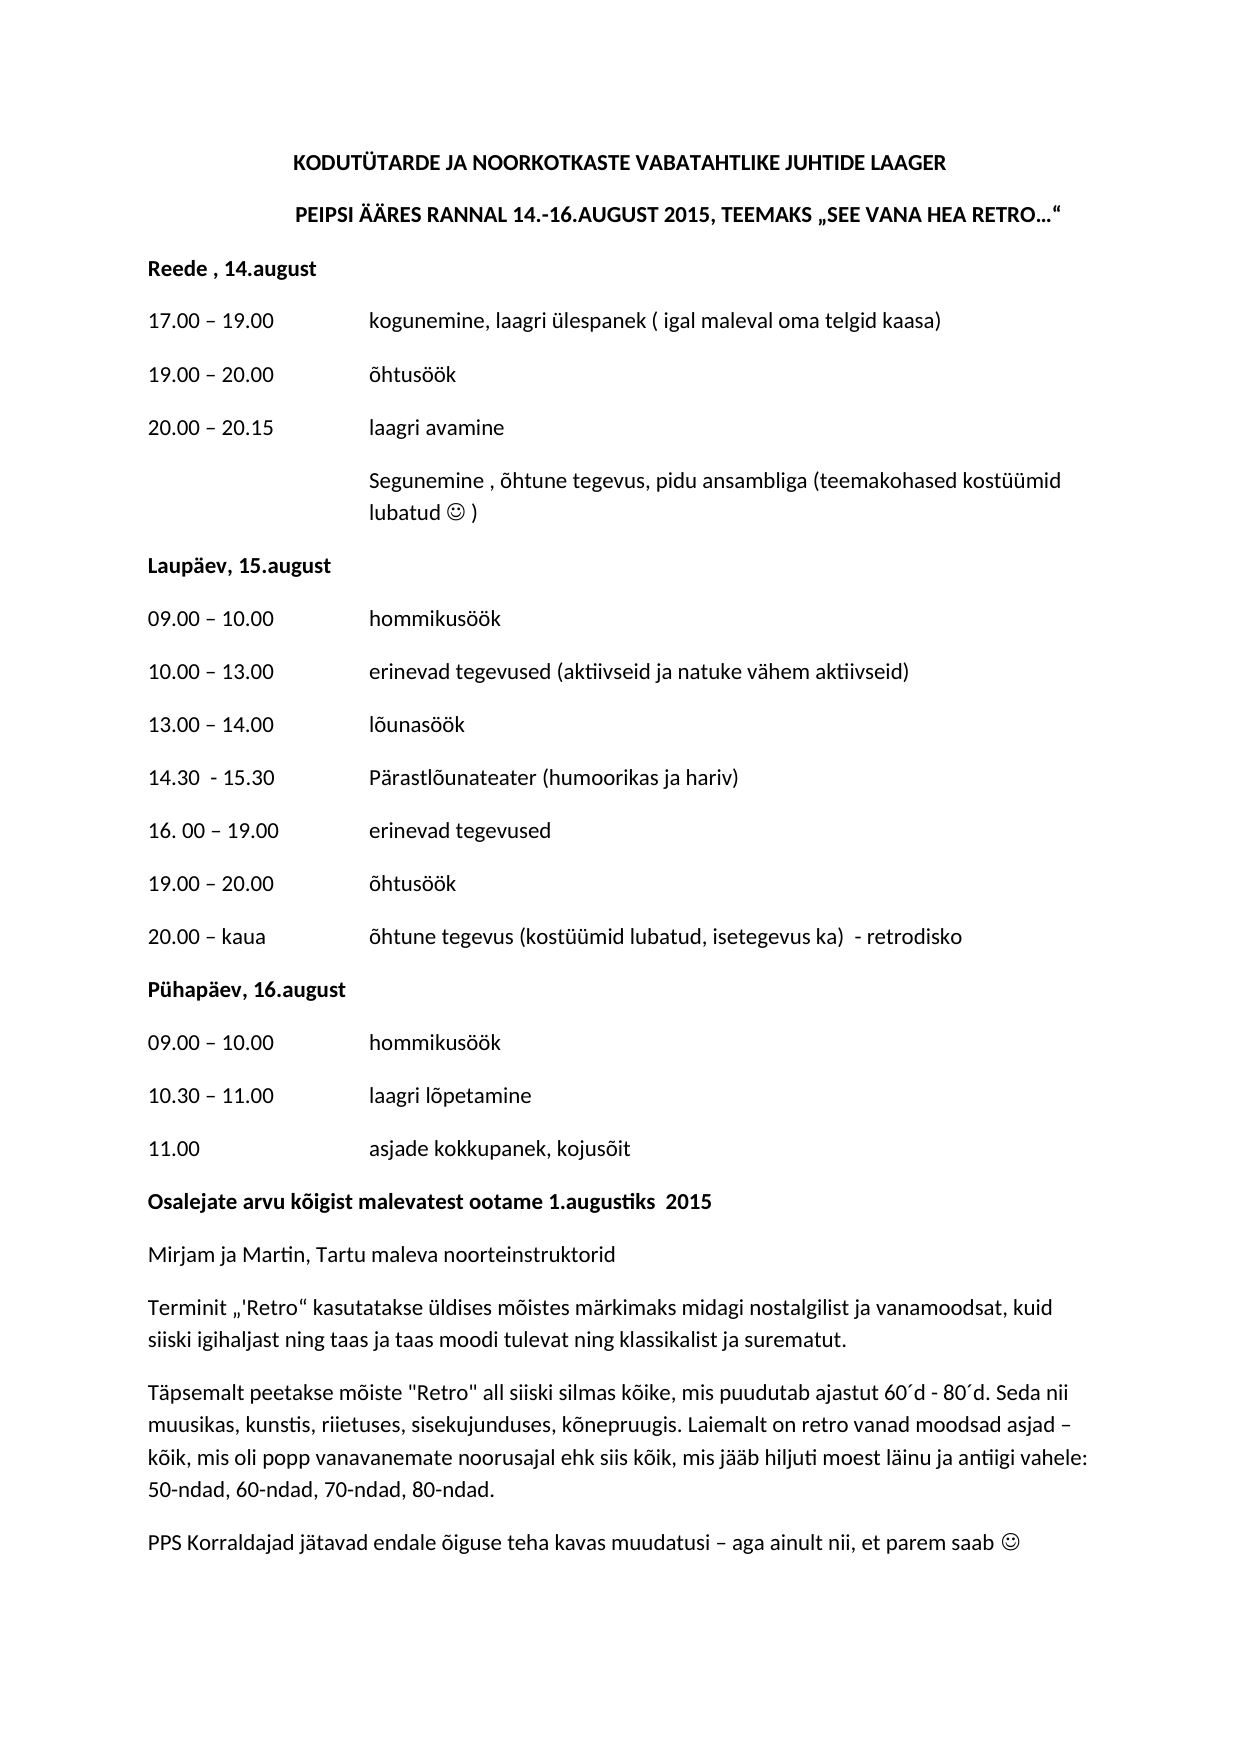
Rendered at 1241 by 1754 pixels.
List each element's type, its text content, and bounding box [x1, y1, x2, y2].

text Laupäev, 15.august [148, 551, 1093, 579]
text 16. 00 – 19.00 erinevad tegevused [148, 816, 1093, 844]
text 20.00 – 20.15 laagri avamine [148, 413, 1093, 441]
text 17.00 – 19.00 kogunemine, laagri ülespanek ( igal maleval oma telgid kaasa) [148, 307, 1093, 335]
text 09.00 – 10.00 hommikusöök [148, 604, 1093, 632]
text 19.00 – 20.00 õhtusöök [148, 360, 1093, 388]
text 13.00 – 14.00 lõunasöök [148, 710, 1093, 738]
text Täpsemalt peetakse mõiste "Retro" all siiski silmas kõike, mis puudutab ajastut 60´d - 80´d. Seda nii muusikas, kunstis, riietuses, sisekujunduses, kõnepruugis. Laiemalt on retro vanad moodsad asjad – kõik, mis oli popp vanavanemate noorusajal ehk siis kõik, mis jääb hiljuti moest läinu ja antiigi vahele: 50-ndad, 60-ndad, 70-ndad, 80-ndad. [148, 1378, 1093, 1503]
text Pühapäev, 16.august [148, 975, 1093, 1003]
text PEIPSI ÄÄRES RANNAL 14.-16.AUGUST 2015, TEEMAKS „SEE VANA HEA RETRO…“ [221, 201, 1093, 229]
text KODUTÜTARDE JA NOORKOTKASTE VABATAHTLIKE JUHTIDE LAAGER [148, 148, 1093, 176]
text 09.00 – 10.00 hommikusöök [148, 1028, 1093, 1056]
text Terminit „'Retro“ kasutatakse üldises mõistes märkimaks midagi nostalgilist ja vanamoodsat, kuid siiski igihaljast ning taas ja taas moodi tulevat ning klassikalist ja surematut. [148, 1293, 1093, 1353]
text 10.00 – 13.00 erinevad tegevused (aktiivseid ja natuke vähem aktiivseid) [148, 657, 1093, 685]
text 20.00 – kaua õhtune tegevus (kostüümid lubatud, isetegevus ka) - retrodisko [148, 922, 1093, 950]
text Mirjam ja Martin, Tartu maleva noorteinstruktorid [148, 1240, 1093, 1268]
text Segunemine , õhtune tegevus, pidu ansambliga (teemakohased kostüümid lubatud ) [369, 466, 1093, 526]
text 14.30 - 15.30 Pärastlõunateater (humoorikas ja hariv) [148, 763, 1093, 791]
text Reede , 14.august [148, 254, 1093, 282]
text 10.30 – 11.00 laagri lõpetamine [148, 1081, 1093, 1109]
text 19.00 – 20.00 õhtusöök [148, 869, 1093, 897]
text PPS Korraldajad jätavad endale õiguse teha kavas muudatusi – aga ainult nii, et parem saab [148, 1528, 1093, 1556]
text Osalejate arvu kõigist malevatest ootame 1.augustiks 2015 [148, 1187, 1093, 1215]
text 11.00 asjade kokkupanek, kojusõit [148, 1134, 1093, 1162]
